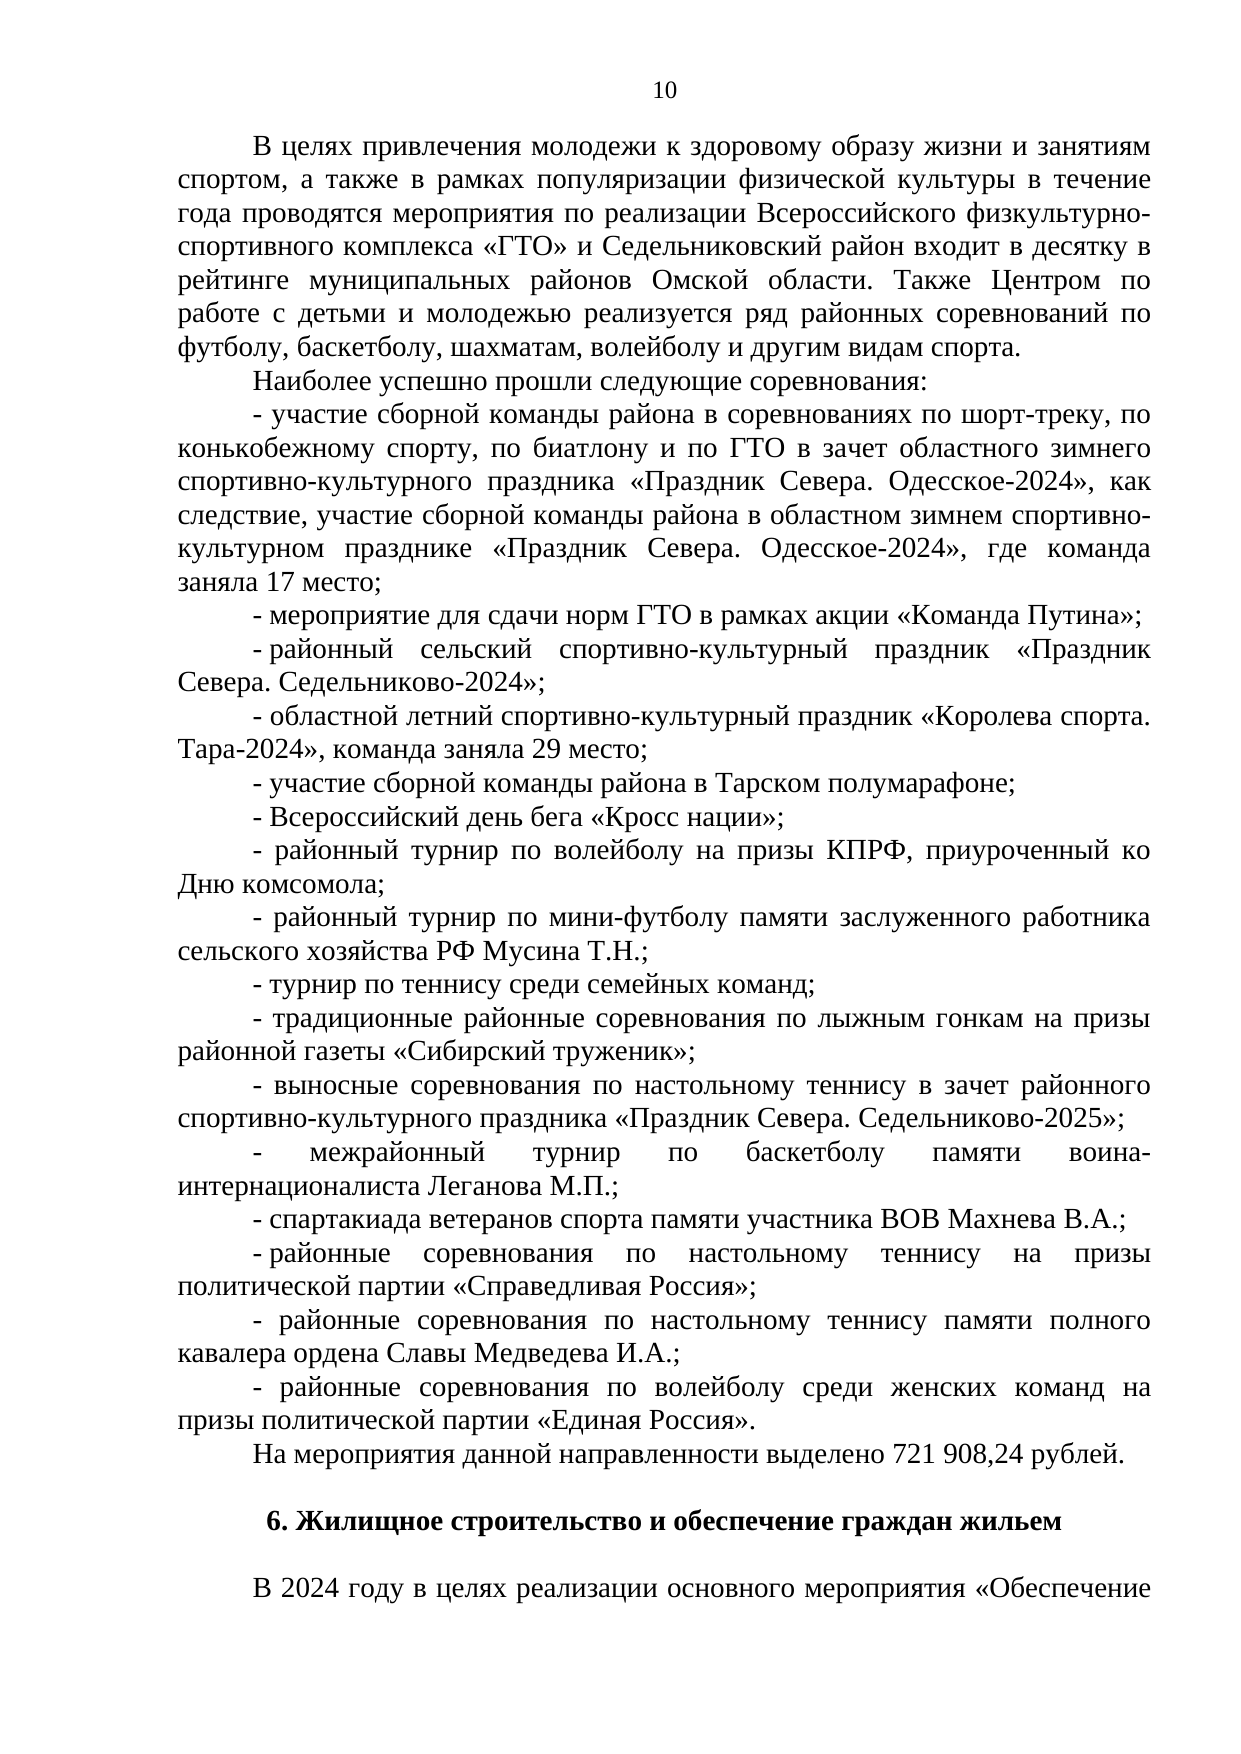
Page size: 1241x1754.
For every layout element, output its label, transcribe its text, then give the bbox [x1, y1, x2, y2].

text - мероприятие для сдачи норм ГТО в рамках акции «Команда Путина»; [177, 597, 1152, 631]
text - выносные соревнования по настольному теннису в зачет районного спортивно-культурного праздника «Праздник Севера. Седельниково-2025»; [177, 1067, 1152, 1134]
text - традиционные районные соревнования по лыжным гонкам на призы районной газеты «Сибирский труженик»; [177, 1000, 1152, 1067]
text - районные соревнования по настольному теннису памяти полного кавалера ордена Славы Медведева И.А.; [177, 1302, 1152, 1369]
text - турнир по теннису среди семейных команд; [177, 966, 1152, 1000]
text - районный турнир по волейболу на призы КПРФ, приуроченный ко Дню комсомола; [177, 832, 1152, 899]
text - участие сборной команды района в Тарском полумарафоне; [177, 765, 1152, 799]
text - районные соревнования по настольному теннису на призы политической партии «Справедливая Россия»; [177, 1235, 1152, 1302]
text - участие сборной команды района в соревнованиях по шорт-треку, по конькобежному спорту, по биатлону и по ГТО в зачет областного зимнего спортивно-культурного праздника «Праздник Севера. Одесское-2024», как следствие, участие сборной команды района в областном зимнем спортивно-культурном празднике «Праздник Севера. Одесское-2024», где команда заняла 17 место; [177, 396, 1152, 597]
text Наиболее успешно прошли следующие соревнования: [177, 363, 1152, 396]
text - районные соревнования по волейболу среди женских команд на призы политической партии «Единая Россия». [177, 1369, 1152, 1436]
text - Всероссийский день бега «Кросс нации»; [177, 799, 1152, 832]
text - районный турнир по мини-футболу памяти заслуженного работника сельского хозяйства РФ Мусина Т.Н.; [177, 899, 1152, 966]
text - спартакиада ветеранов спорта памяти участника ВОВ Махнева В.А.; [177, 1201, 1152, 1235]
text 6. Жилищное строительство и обеспечение граждан жильем [177, 1503, 1152, 1537]
text На мероприятия данной направленности выделено 721 908,24 рублей. [177, 1436, 1152, 1469]
text - областной летний спортивно-культурный праздник «Королева спорта. Тара-2024», команда заняла 29 место; [177, 698, 1152, 765]
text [177, 1570, 1152, 1604]
text - районный сельский спортивно-культурный праздник «Праздник Севера. Седельниково-2024»; [177, 631, 1152, 698]
text В целях привлечения молодежи к здоровому образу жизни и занятиям спортом, а также в рамках популяризации физической культуры в течение года проводятся мероприятия по реализации Всероссийского физкультурно-спортивного комплекса «ГТО» и Седельниковский район входит в десятку в рейтинге муниципальных районов Омской области. Также Центром по работе с детьми и молодежью реализуется ряд районных соревнований по футболу, баскетболу, шахматам, волейболу и другим видам спорта. [177, 128, 1152, 363]
text - межрайонный турнир по баскетболу памяти воина-интернационалиста Леганова М.П.; [177, 1134, 1152, 1201]
